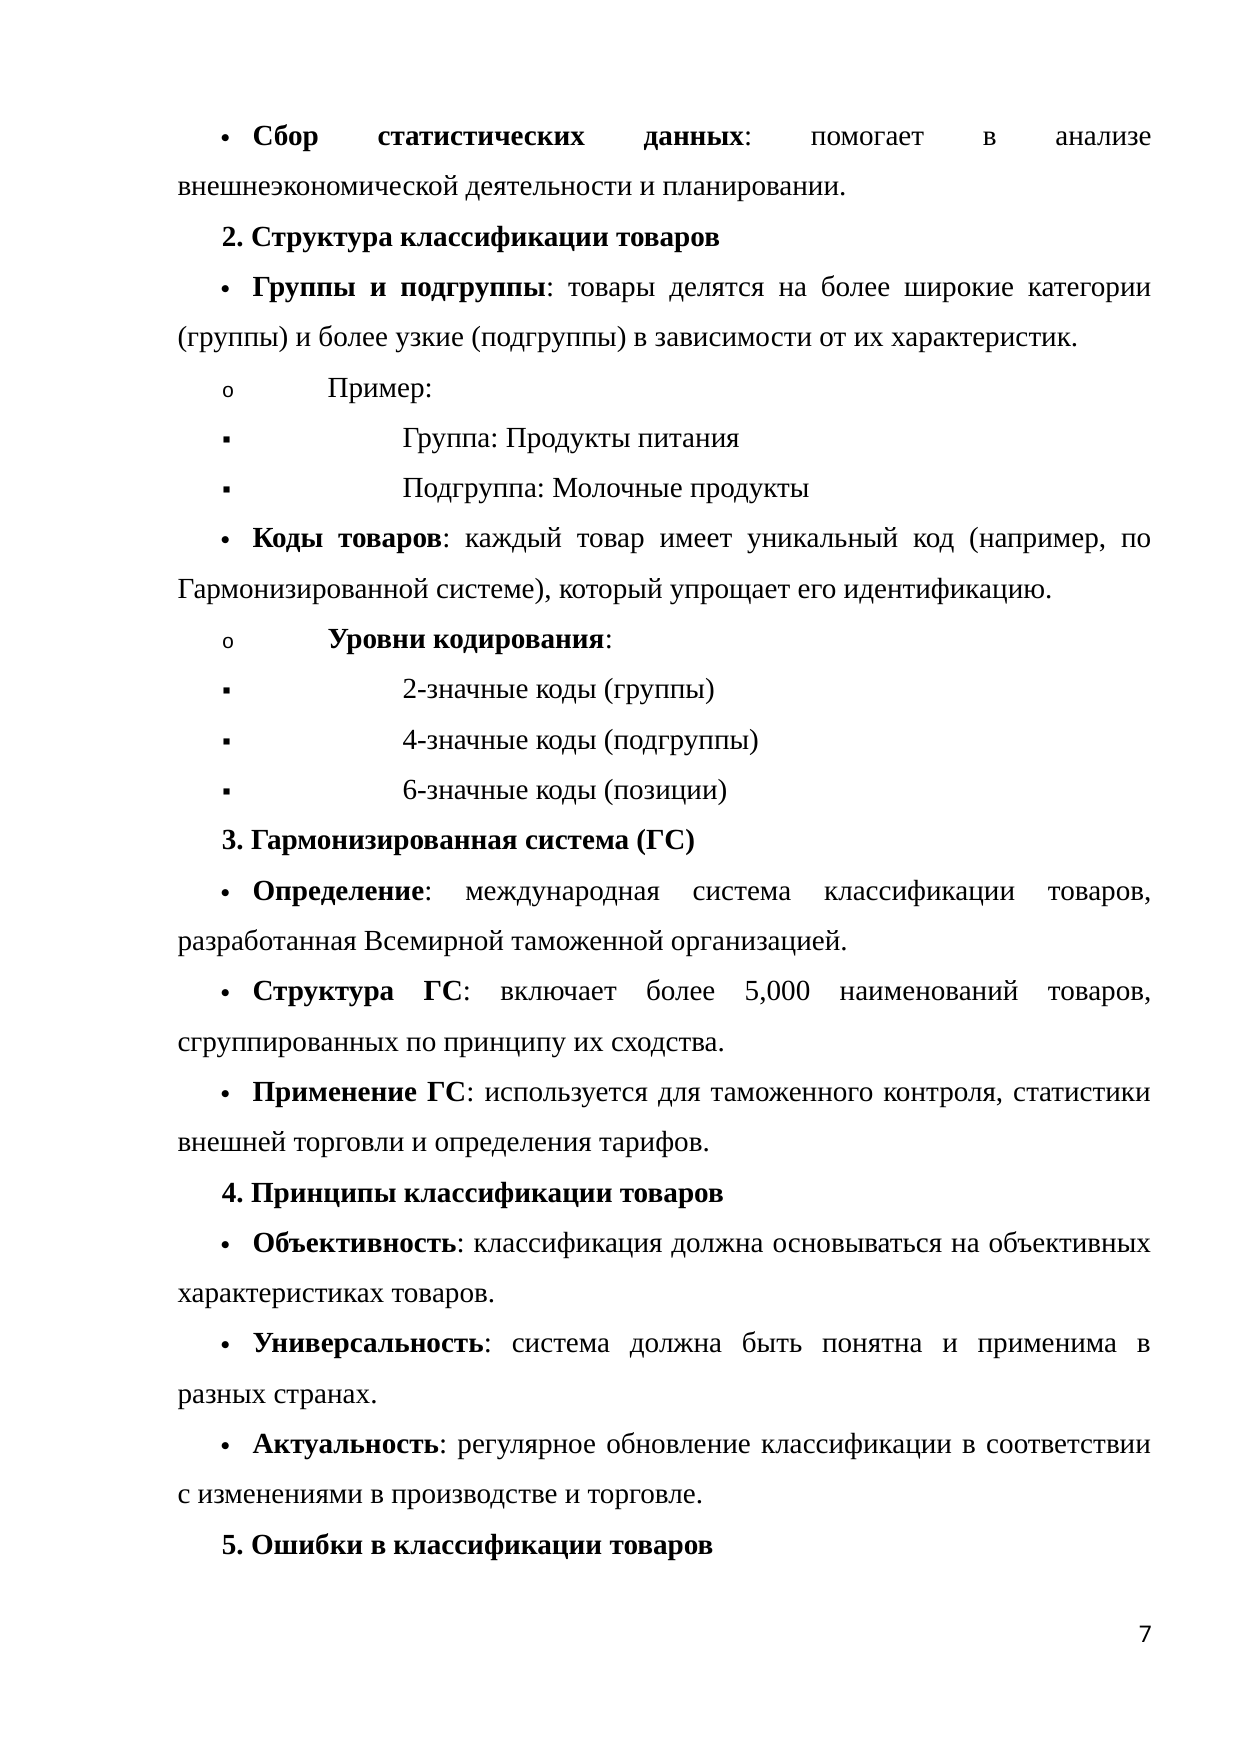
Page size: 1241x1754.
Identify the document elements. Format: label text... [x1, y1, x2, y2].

text 5. Ошибки в классификации товаров [177, 1527, 1152, 1560]
list Определение: международная система классификации товаров, разработанная Всемирной таможенной организацией. [177, 873, 1152, 957]
list 6-значные коды (позиции) [177, 772, 1152, 806]
list Объективность: классификация должна основываться на объективных характеристиках товаров. [177, 1225, 1152, 1309]
text 3. Гармонизированная система (ГС) [177, 822, 1152, 856]
list Применение ГС: используется для таможенного контроля, статистики внешней торговли и определения тарифов. [177, 1074, 1152, 1158]
list Универсальность: система должна быть понятна и применима в разных странах. [177, 1326, 1152, 1409]
list Актуальность: регулярное обновление классификации в соответствии с изменениями в производстве и торговле. [177, 1426, 1152, 1510]
list Группы и подгруппы: товары делятся на более широкие категории (группы) и более узкие (подгруппы) в зависимости от их характеристик. [177, 269, 1152, 353]
list Подгруппа: Молочные продукты [177, 470, 1152, 504]
list Коды товаров: каждый товар имеет уникальный код (например, по Гармонизированной системе), который упрощает его идентификацию. [177, 521, 1152, 604]
text 2. Структура классификации товаров [177, 219, 1152, 252]
text 4. Принципы классификации товаров [177, 1175, 1152, 1208]
list Структура ГС: включает более 5,000 наименований товаров, сгруппированных по принципу их сходства. [177, 973, 1152, 1057]
list Группа: Продукты питания [177, 420, 1152, 453]
list 2-значные коды (группы) [177, 672, 1152, 705]
list Сбор статистических данных: помогает в анализе внешнеэкономической деятельности и планировании. [177, 118, 1152, 202]
list Пример: [177, 370, 1152, 403]
list Уровни кодирования: [177, 621, 1152, 655]
list 4-значные коды (подгруппы) [177, 722, 1152, 755]
